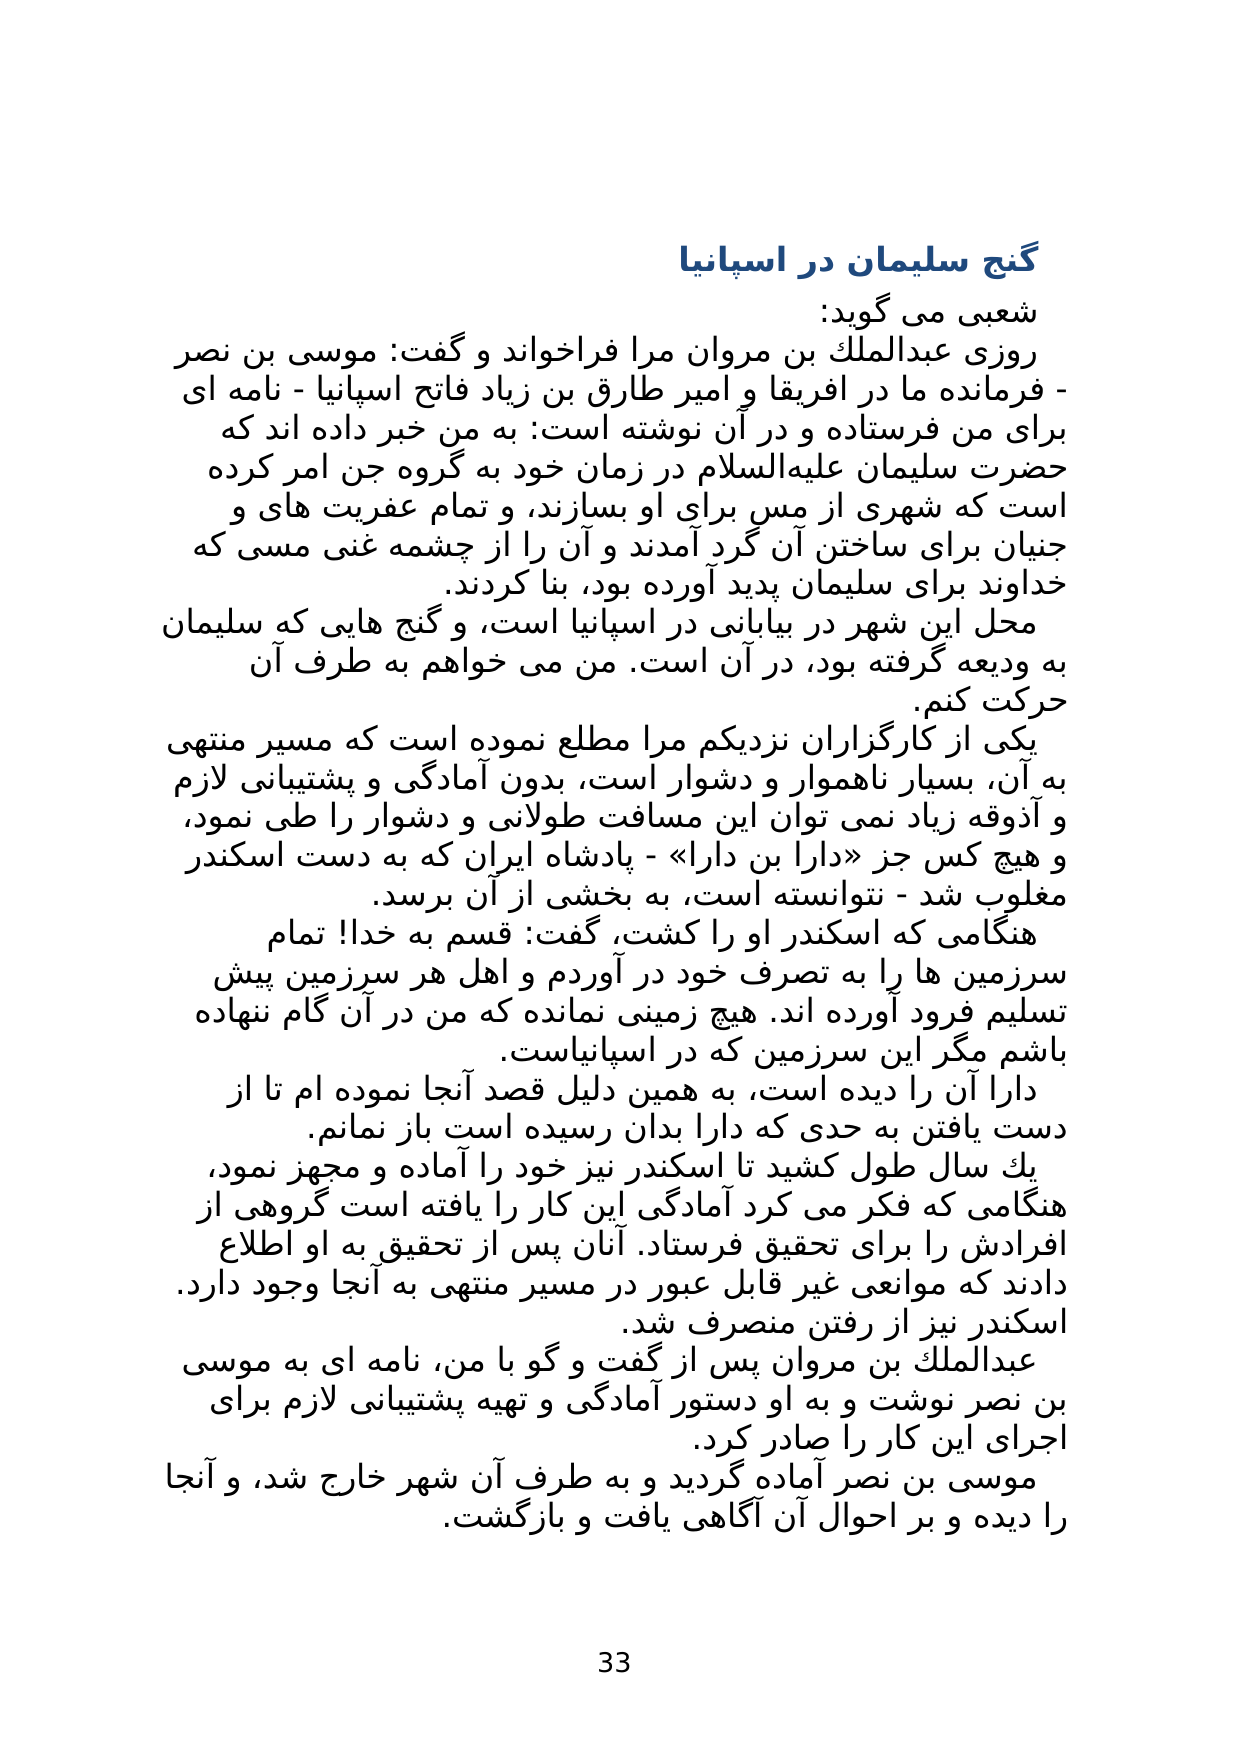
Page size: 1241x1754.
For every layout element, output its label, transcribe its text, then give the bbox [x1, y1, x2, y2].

text شعبى مى گويد: [159, 292, 1069, 331]
text يك سال طول كشيد تا اسكندر نيز خود را آماده و مجهز نمود، هنگامى كه فكر مى كرد آمادگى اين كار را يافته است گروهى از افرادش را براى تحقيق فرستاد. آنان پس از تحقيق به او اطلاع دادند كه موانعى غير قابل عبور در مسير منتهى به آنجا وجود دارد. اسكندر نيز از رفتن منصرف شد. [159, 1147, 1069, 1341]
text موسى بن نصر آماده گرديد و به طرف آن شهر خارج شد، و آنجا را ديده و بر احوال آن آگاهى يافت و بازگشت. [159, 1457, 1069, 1535]
text هنگامى كه اسكندر او را كشت، گفت: قسم به خدا! تمام سرزمين ها را به تصرف خود در آوردم و اهل هر سرزمين پيش تسليم فرود آورده اند. هيچ زمينى نمانده كه من در آن گام ننهاده باشم مگر اين سرزمين كه در اسپانياست. [159, 913, 1069, 1069]
text يكى از كارگزاران نزديكم مرا مطلع نموده است كه مسير منتهى به آن، بسيار ناهموار و دشوار است، بدون آمادگى و پشتيبانى لازم و آذوقه زياد نمى توان اين مسافت طولانى و دشوار را طى نمود، و هيچ كس جز «دارا بن دارا» - پادشاه ايران كه به دست اسكندر مغلوب شد - نتوانسته است، به بخشى از آن برسد. [159, 719, 1069, 913]
text دارا آن را ديده است، به همين دليل قصد آنجا نموده ام تا از دست يافتن به حدى كه دارا بدان رسيده است باز نمانم. [159, 1069, 1069, 1147]
text روزى عبدالملك بن مروان مرا فراخواند و گفت: موسى بن نصر - فرمانده ما در افريقا و امير طارق بن زياد فاتح اسپانيا - نامه اى براى من فرستاده و در آن نوشته است: به من خبر داده اند كه حضرت سليمان عليه‌السلام در زمان خود به گروه جن امر كرده است كه شهرى از مس براى او بسازند، و تمام عفريت هاى و جنيان براى ساختن آن گرد آمدند و آن را از چشمه غنى مسى كه خداوند براى سليمان پديد آورده بود، بنا كردند. [159, 331, 1069, 603]
subtitle گنج سليمان در اسپانيا [159, 241, 1069, 279]
text عبدالملك بن مروان پس از گفت و گو با من، نامه اى به موسى بن نصر نوشت و به او دستور آمادگى و تهيه پشتيبانى لازم براى اجراى اين كار را صادر كرد. [159, 1341, 1069, 1457]
text محل اين شهر در بيابانى در اسپانيا است، و گنج هايى كه سليمان به وديعه گرفته بود، در آن است. من مى خواهم به طرف آن حركت كنم. [159, 603, 1069, 719]
